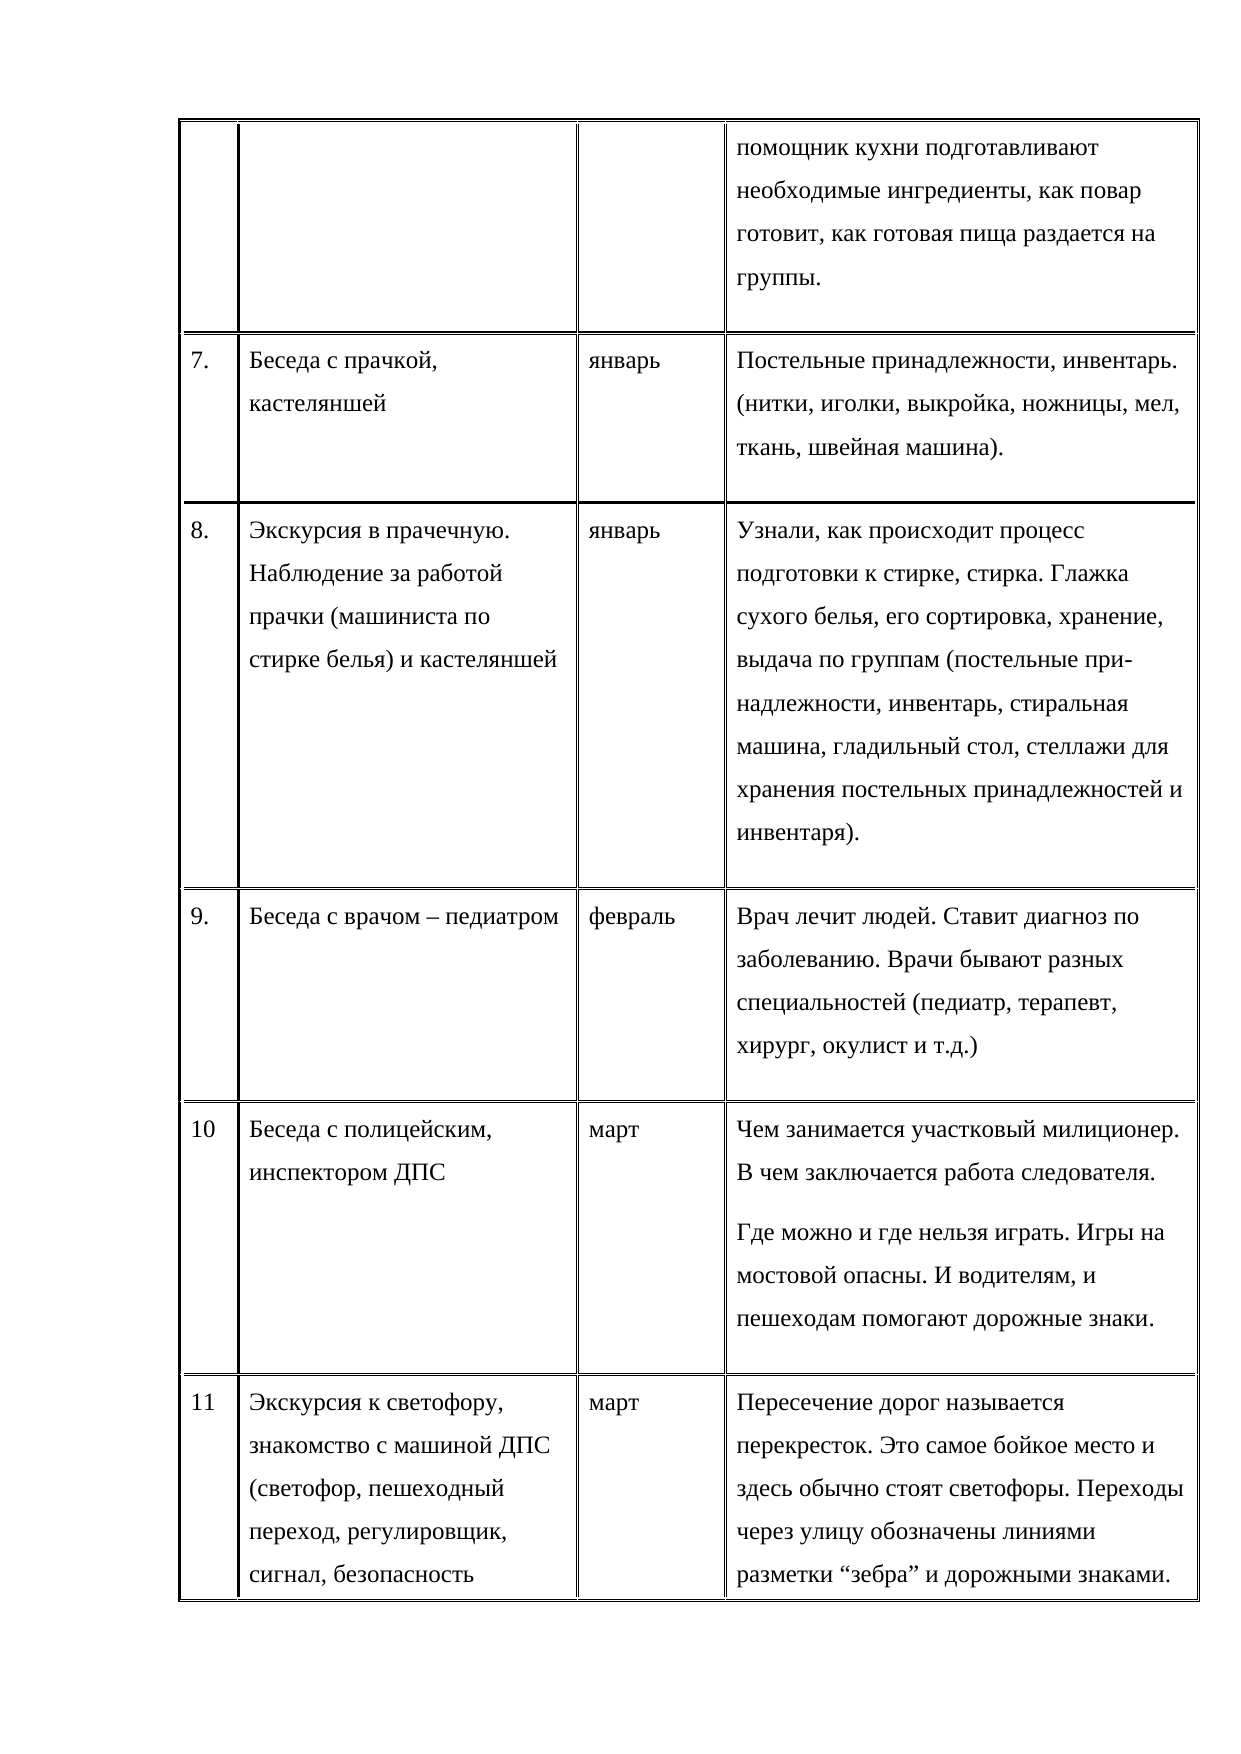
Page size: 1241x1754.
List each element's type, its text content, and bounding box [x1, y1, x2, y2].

table_cell Беседа с полицейским, инспектором ДПС [240, 1103, 576, 1372]
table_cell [238, 1376, 578, 1599]
table_cell Постельные принадлежности, инвентарь. (нитки, иголки, выкройка, ножницы, мел, ткань, швейная машина). [727, 331, 1197, 501]
table_cell Врач лечит людей. Ставит диагноз по заболеванию. Врачи бывают разных специальностей (педиатр, терапевт, хирург, окулист и т.д.) [726, 887, 1198, 1099]
table_cell 6. [181, 120, 238, 331]
table_cell январь [579, 335, 724, 501]
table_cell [726, 1373, 1197, 1599]
table_cell Узнали, как происходит процесс подготовки к стирке, стирка. Глажка сухого белья, его сортировка, хранение, выдача по группам (постельные принадлежности, инвентарь, стиральная машина, гладильный стол, стеллажи для хранения постельных принадлежностей и инвентаря). [727, 501, 1197, 887]
table_cell 9. [180, 887, 238, 1099]
table_cell март [579, 1103, 724, 1372]
table_cell 11 [181, 1373, 238, 1599]
table_cell 7. [181, 331, 237, 501]
table_cell 10 [181, 1100, 237, 1372]
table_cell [726, 122, 1197, 331]
table_cell Беседа с врачом – педиатром [240, 890, 576, 1099]
table_cell Чем занимается участковый милиционер. В чем заключается работа следователя. Где можно и где нельзя играть. Игры на мостовой опасны. И водителям, и пешеходам помогают дорожные знаки. [727, 1100, 1197, 1372]
table_cell 8. [181, 501, 237, 887]
table_cell февраль [579, 890, 724, 1099]
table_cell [238, 122, 578, 331]
table_cell январь [579, 504, 724, 887]
table_cell Беседа с прачкой, кастеляншей [240, 335, 576, 501]
table_cell Экскурсия в прачечную. Наблюдение за работой прачки (машиниста по стирке белья) и кастеляншей [240, 504, 576, 887]
table_cell декабрь [578, 122, 726, 331]
table_cell март [578, 1376, 726, 1599]
